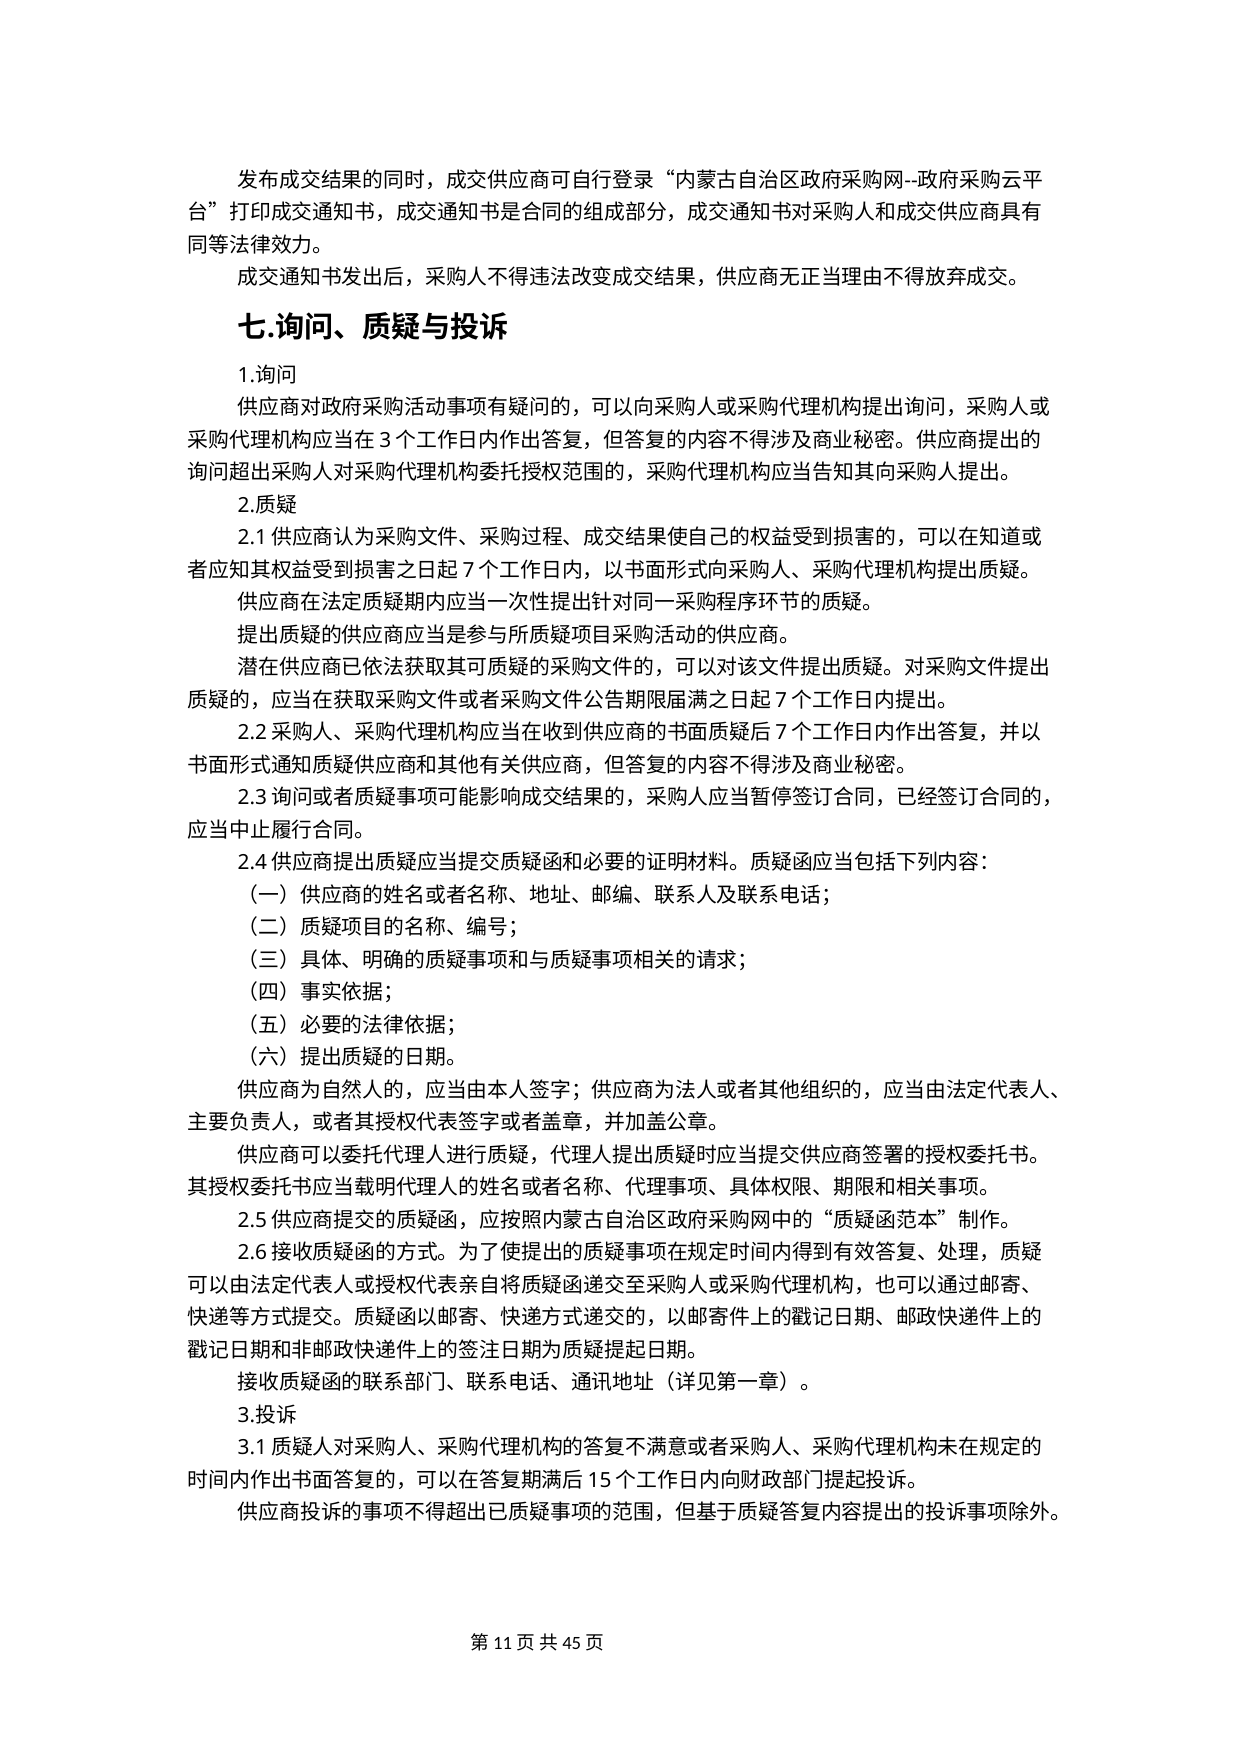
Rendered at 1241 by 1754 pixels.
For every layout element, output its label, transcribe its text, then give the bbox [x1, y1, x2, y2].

text （四）事实依据； [187, 974, 1053, 1007]
text 接收质疑函的联系部门、联系电话、通讯地址（详见第一章）。 [187, 1364, 1053, 1397]
text （五）必要的法律依据； [187, 1007, 1053, 1039]
text 1.询问 [187, 357, 1053, 389]
text 3.1质疑人对采购人、采购代理机构的答复不满意或者采购人、采购代理机构未在规定的时间内作出书面答复的，可以在答复期满后15个工作日内向财政部门提起投诉。 [187, 1429, 1053, 1494]
text 2.质疑 [187, 487, 1053, 519]
text 供应商对政府采购活动事项有疑问的，可以向采购人或采购代理机构提出询问，采购人或采购代理机构应当在3个工作日内作出答复，但答复的内容不得涉及商业秘密。供应商提出的询问超出采购人对采购代理机构委托授权范围的，采购代理机构应当告知其向采购人提出。 [187, 389, 1053, 487]
text 2.1供应商认为采购文件、采购过程、成交结果使自己的权益受到损害的，可以在知道或者应知其权益受到损害之日起7个工作日内，以书面形式向采购人、采购代理机构提出质疑。 [187, 519, 1053, 584]
text 2.6接收质疑函的方式。为了使提出的质疑事项在规定时间内得到有效答复、处理，质疑可以由法定代表人或授权代表亲自将质疑函递交至采购人或采购代理机构，也可以通过邮寄、快递等方式提交。质疑函以邮寄、快递方式递交的，以邮寄件上的戳记日期、邮政快递件上的戳记日期和非邮政快递件上的签注日期为质疑提起日期。 [187, 1234, 1053, 1364]
text （二）质疑项目的名称、编号； [187, 909, 1053, 942]
text 2.3询问或者质疑事项可能影响成交结果的，采购人应当暂停签订合同，已经签订合同的，应当中止履行合同。 [187, 779, 1053, 844]
text 供应商投诉的事项不得超出已质疑事项的范围，但基于质疑答复内容提出的投诉事项除外。 [187, 1494, 1053, 1527]
text 供应商在法定质疑期内应当一次性提出针对同一采购程序环节的质疑。 [187, 584, 1053, 617]
text 3.投诉 [187, 1397, 1053, 1429]
text （一）供应商的姓名或者名称、地址、邮编、联系人及联系电话； [187, 877, 1053, 909]
text 供应商为自然人的，应当由本人签字；供应商为法人或者其他组织的，应当由法定代表人、主要负责人，或者其授权代表签字或者盖章，并加盖公章。 [187, 1072, 1053, 1137]
text 潜在供应商已依法获取其可质疑的采购文件的，可以对该文件提出质疑。对采购文件提出质疑的，应当在获取采购文件或者采购文件公告期限届满之日起7个工作日内提出。 [187, 649, 1053, 714]
text （六）提出质疑的日期。 [187, 1039, 1053, 1072]
text 2.4供应商提出质疑应当提交质疑函和必要的证明材料。质疑函应当包括下列内容： [187, 844, 1053, 877]
text 供应商可以委托代理人进行质疑，代理人提出质疑时应当提交供应商签署的授权委托书。其授权委托书应当载明代理人的姓名或者名称、代理事项、具体权限、期限和相关事项。 [187, 1137, 1053, 1202]
text （三）具体、明确的质疑事项和与质疑事项相关的请求； [187, 942, 1053, 974]
text 七.询问、质疑与投诉 [187, 292, 1053, 357]
text 成交通知书发出后，采购人不得违法改变成交结果，供应商无正当理由不得放弃成交。 [187, 259, 1053, 292]
text 发布成交结果的同时，成交供应商可自行登录“内蒙古自治区政府采购网--政府采购云平台”打印成交通知书，成交通知书是合同的组成部分，成交通知书对采购人和成交供应商具有同等法律效力。 [187, 162, 1053, 259]
text 提出质疑的供应商应当是参与所质疑项目采购活动的供应商。 [187, 617, 1053, 649]
text 2.5供应商提交的质疑函，应按照内蒙古自治区政府采购网中的“质疑函范本”制作。 [187, 1202, 1053, 1234]
text 2.2采购人、采购代理机构应当在收到供应商的书面质疑后7个工作日内作出答复，并以书面形式通知质疑供应商和其他有关供应商，但答复的内容不得涉及商业秘密。 [187, 714, 1053, 779]
